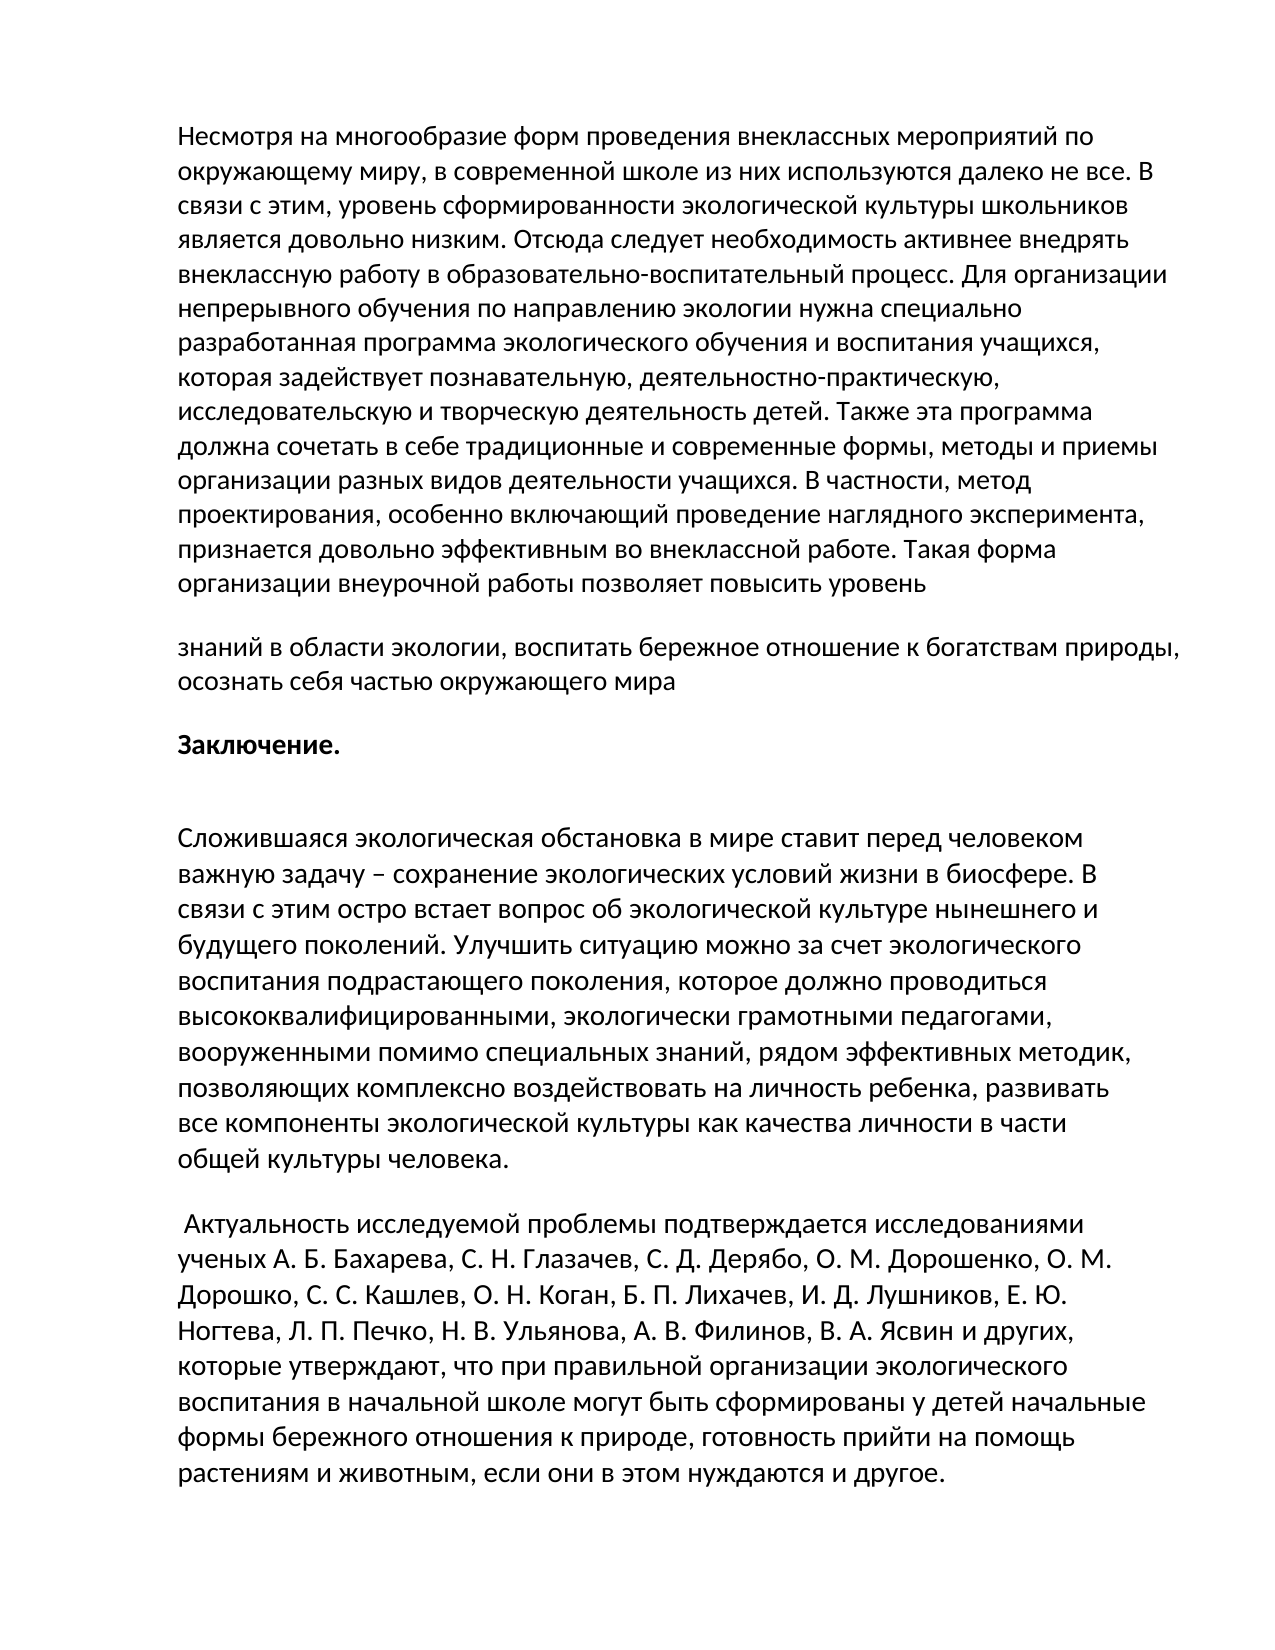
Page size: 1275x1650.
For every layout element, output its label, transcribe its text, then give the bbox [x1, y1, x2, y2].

text знаний в области экологии, воспитать бережное отношение к богатствам природы, осознать себя частью окружающего мира [177, 628, 1186, 697]
text Несмотря на многообразие форм проведения внеклассных мероприятий по окружающему миру, в современной школе из них используются далеко не все. В связи с этим, уровень сформированности экологической культуры школьников является довольно низким. Отсюда следует необходимость активнее внедрять внеклассную работу в образовательно-воспитательный процесс. Для организации непрерывного обучения по направлению экологии нужна специально разработанная программа экологического обучения и воспитания учащихся, которая задействует познавательную, деятельностно-практическую, исследовательскую и творческую деятельность детей. Также эта программа должна сочетать в себе традиционные и современные формы, методы и приемы организации разных видов деятельности учащихся. В частности, метод проектирования, особенно включающий проведение наглядного эксперимента, признается довольно эффективным во внеклассной работе. Такая форма организации внеурочной работы позволяет повысить уровень [177, 118, 1186, 599]
text Сложившаяся экологическая обстановка в мире ставит перед человеком важную задачу – сохранение экологических условий жизни в биосфере. В связи с этим остро встает вопрос об экологической культуре нынешнего и будущего поколений. Улучшить ситуацию можно за счет экологического воспитания подрастающего поколения, которое должно проводиться высококвалифицированными, экологически грамотными педагогами, вооруженными помимо специальных знаний, рядом эффективных методик, позволяющих комплексно воздействовать на личность ребенка, развивать все компоненты экологической культуры как качества личности в части общей культуры человека. [177, 819, 1155, 1176]
text Заключение. [177, 726, 1155, 790]
text Актуальность исследуемой проблемы подтверждается исследованиями ученых А. Б. Бахарева, С. Н. Глазачев, С. Д. Дерябо, О. М. Дорошенко, О. М. Дорошко, С. С. Кашлев, О. Н. Коган, Б. П. Лихачев, И. Д. Лушников, Е. Ю. Ногтева, Л. П. Печко, Н. В. Ульянова, А. В. Филинов, В. А. Ясвин и других, которые утверждают, что при правильной организации экологического воспитания в начальной школе могут быть сформированы у детей начальные формы бережного отношения к природе, готовность прийти на помощь растениям и животным, если они в этом нуждаются и другое. [177, 1205, 1155, 1490]
